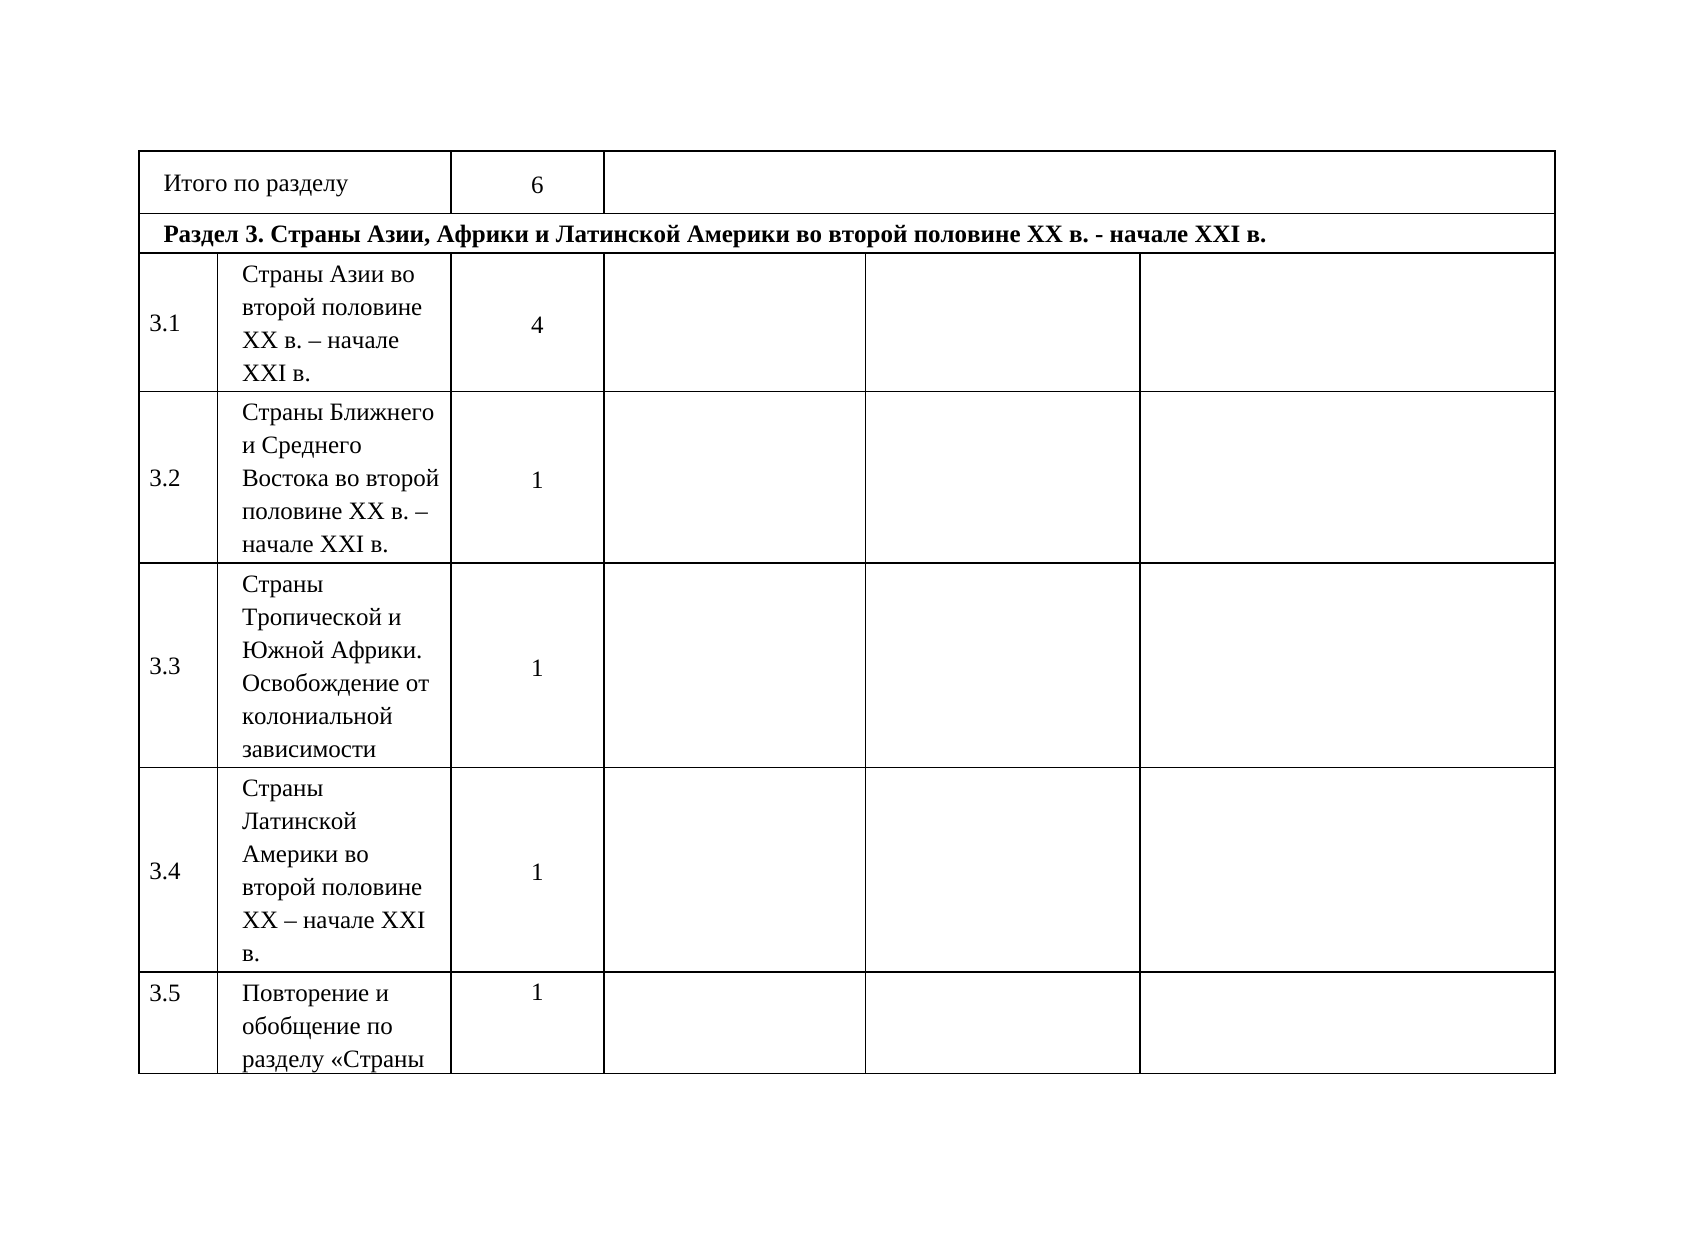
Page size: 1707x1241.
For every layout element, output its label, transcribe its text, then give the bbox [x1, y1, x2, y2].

table_cell [1141, 973, 1554, 1072]
table_cell [866, 392, 1139, 562]
table_cell [866, 564, 1139, 766]
table_cell 3.4 [140, 768, 217, 971]
table_cell 6 [452, 152, 603, 213]
table_cell [866, 973, 1139, 1072]
table_cell Страны Ближнего и Среднего Востока во второй половине ХХ в. – начале ХХI в. [218, 392, 450, 562]
table_cell 1 [452, 768, 603, 971]
table_cell Страны Азии во второй половине ХХ в. – начале ХХI в. [218, 254, 450, 391]
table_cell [218, 973, 450, 1072]
table_cell Итого по разделу [140, 152, 450, 213]
table_cell [866, 254, 1139, 391]
table_cell 1 [452, 564, 603, 766]
table_cell Страны Латинской Америки во второй половине ХХ – начале ХХI в. [218, 768, 450, 971]
table_cell 3.2 [140, 392, 217, 562]
table_cell [1141, 392, 1554, 562]
table_cell 4 [452, 254, 603, 391]
table_cell [866, 768, 1139, 971]
table_cell 3.5 [140, 973, 217, 1072]
table_cell 3.1 [140, 254, 217, 391]
table_cell [605, 564, 865, 766]
table_cell [605, 254, 865, 391]
table_cell [1141, 564, 1554, 766]
table_cell Раздел 3. Страны Азии, Африки и Латинской Америки во второй половине ХХ в. - начале XXI в. [140, 214, 1554, 252]
table_cell Страны Тропической и Южной Африки. Освобождение от колониальной зависимости [218, 564, 450, 766]
table_cell 1 [452, 973, 603, 1072]
table_cell [605, 152, 1554, 213]
table_cell [1141, 254, 1554, 391]
table_cell 3.3 [140, 564, 217, 766]
table_cell [1141, 768, 1554, 971]
table_cell 1 [452, 392, 603, 562]
table_cell [605, 973, 865, 1072]
table_cell [605, 768, 865, 971]
table_cell [605, 392, 865, 562]
